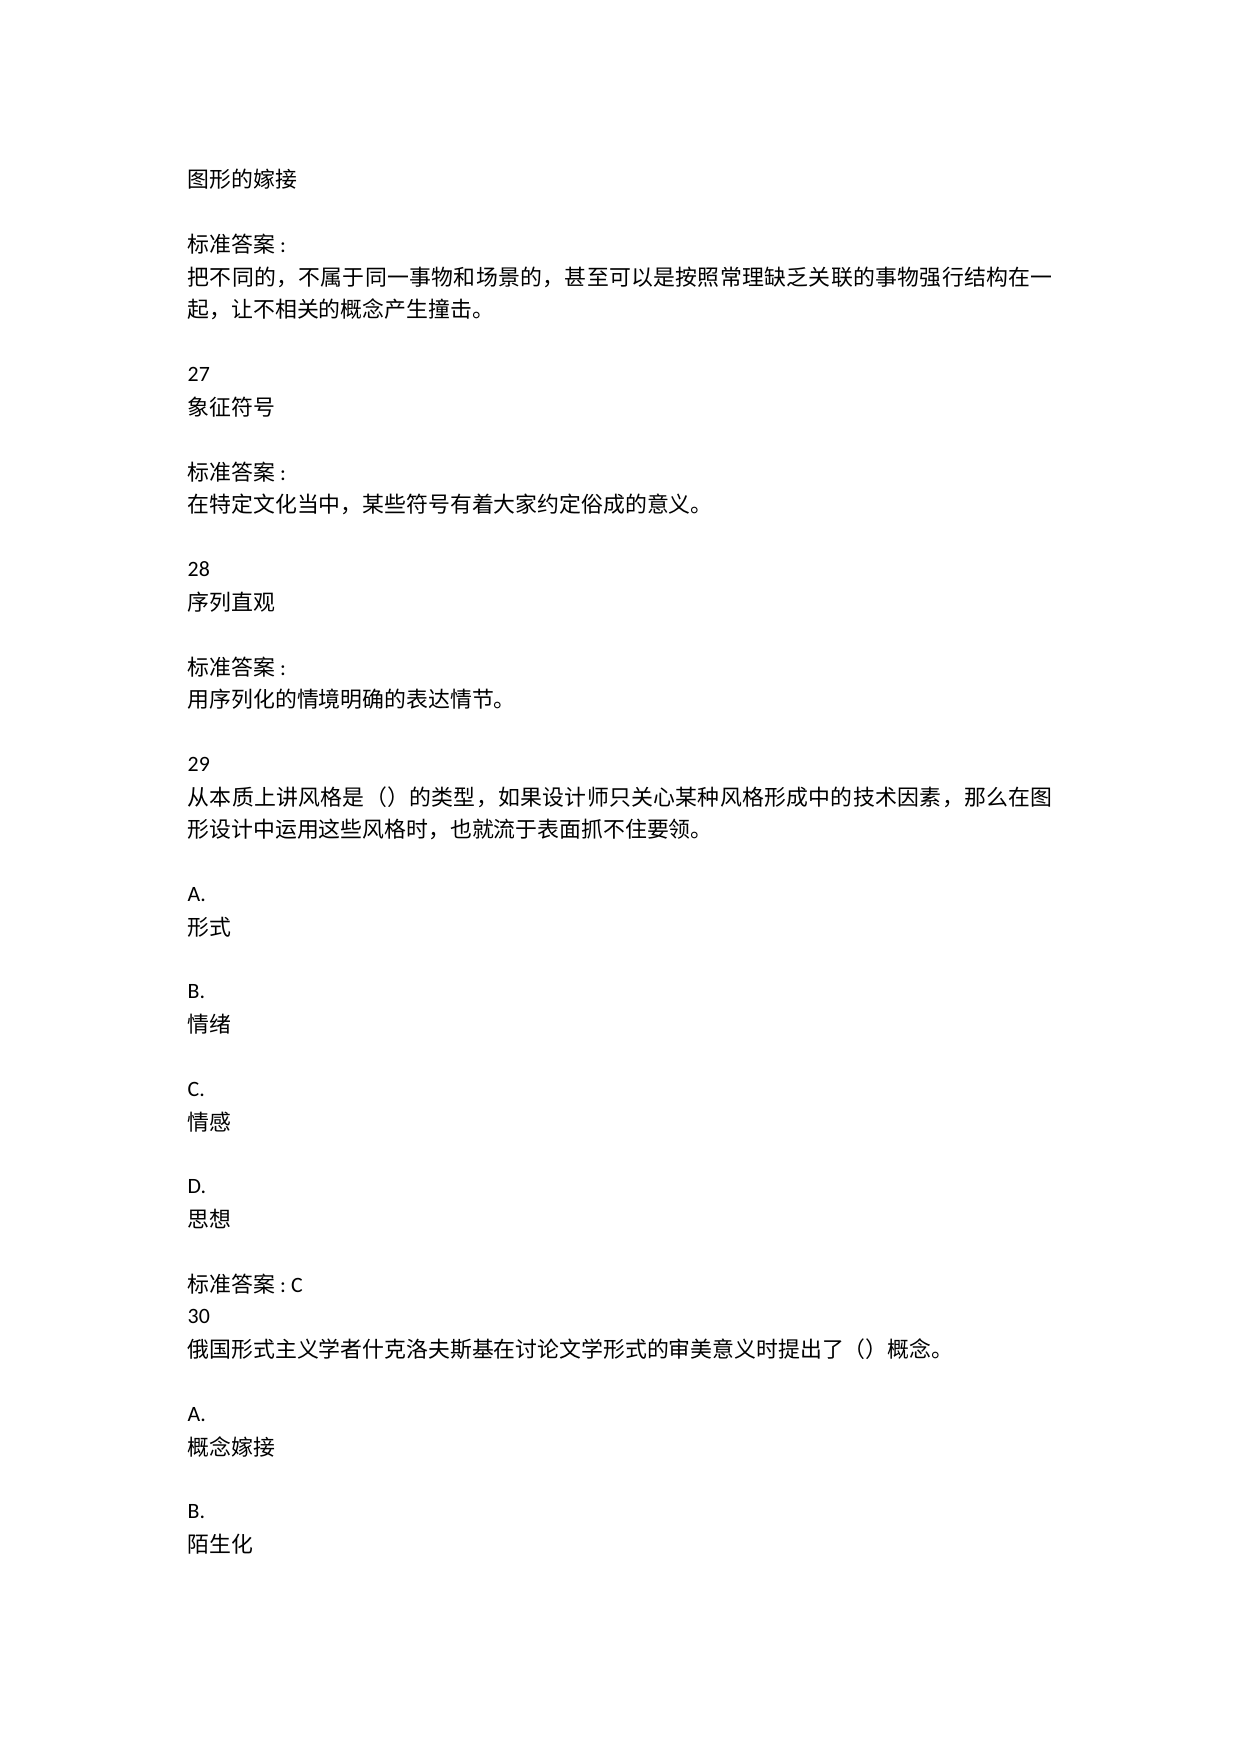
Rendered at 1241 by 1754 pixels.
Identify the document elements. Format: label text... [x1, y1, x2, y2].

text 俄国形式主义学者什克洛夫斯基在讨论文学形式的审美意义时提出了（）概念。 [187, 1332, 1053, 1364]
text 30 [187, 1299, 1053, 1332]
text B. [187, 974, 1053, 1007]
text B. [187, 1494, 1053, 1527]
text A. [187, 1397, 1053, 1429]
text 29 [187, 747, 1053, 779]
text 标准答案 : [187, 454, 1053, 487]
text 形式 [187, 909, 1053, 942]
text 把不同的，不属于同一事物和场景的，甚至可以是按照常理缺乏关联的事物强行结构在一起，让不相关的概念产生撞击。 [187, 259, 1053, 324]
text C. [187, 1072, 1053, 1104]
text 概念嫁接 [187, 1429, 1053, 1462]
text 28 [187, 552, 1053, 584]
text 序列直观 [187, 584, 1053, 617]
text 图形的嫁接 [187, 162, 1053, 194]
text 27 [187, 357, 1053, 389]
text 情感 [187, 1104, 1053, 1137]
text 象征符号 [187, 389, 1053, 422]
text A. [187, 877, 1053, 909]
text 标准答案 : C [187, 1267, 1053, 1299]
text 标准答案 : [187, 649, 1053, 682]
text D. [187, 1169, 1053, 1202]
text 在特定文化当中，某些符号有着大家约定俗成的意义。 [187, 487, 1053, 519]
text 思想 [187, 1202, 1053, 1234]
text 用序列化的情境明确的表达情节。 [187, 682, 1053, 714]
text 陌生化 [187, 1527, 1053, 1559]
text 情绪 [187, 1007, 1053, 1039]
text 标准答案 : [187, 227, 1053, 259]
text 从本质上讲风格是（）的类型，如果设计师只关心某种风格形成中的技术因素，那么在图形设计中运用这些风格时，也就流于表面抓不住要领。 [187, 779, 1053, 844]
